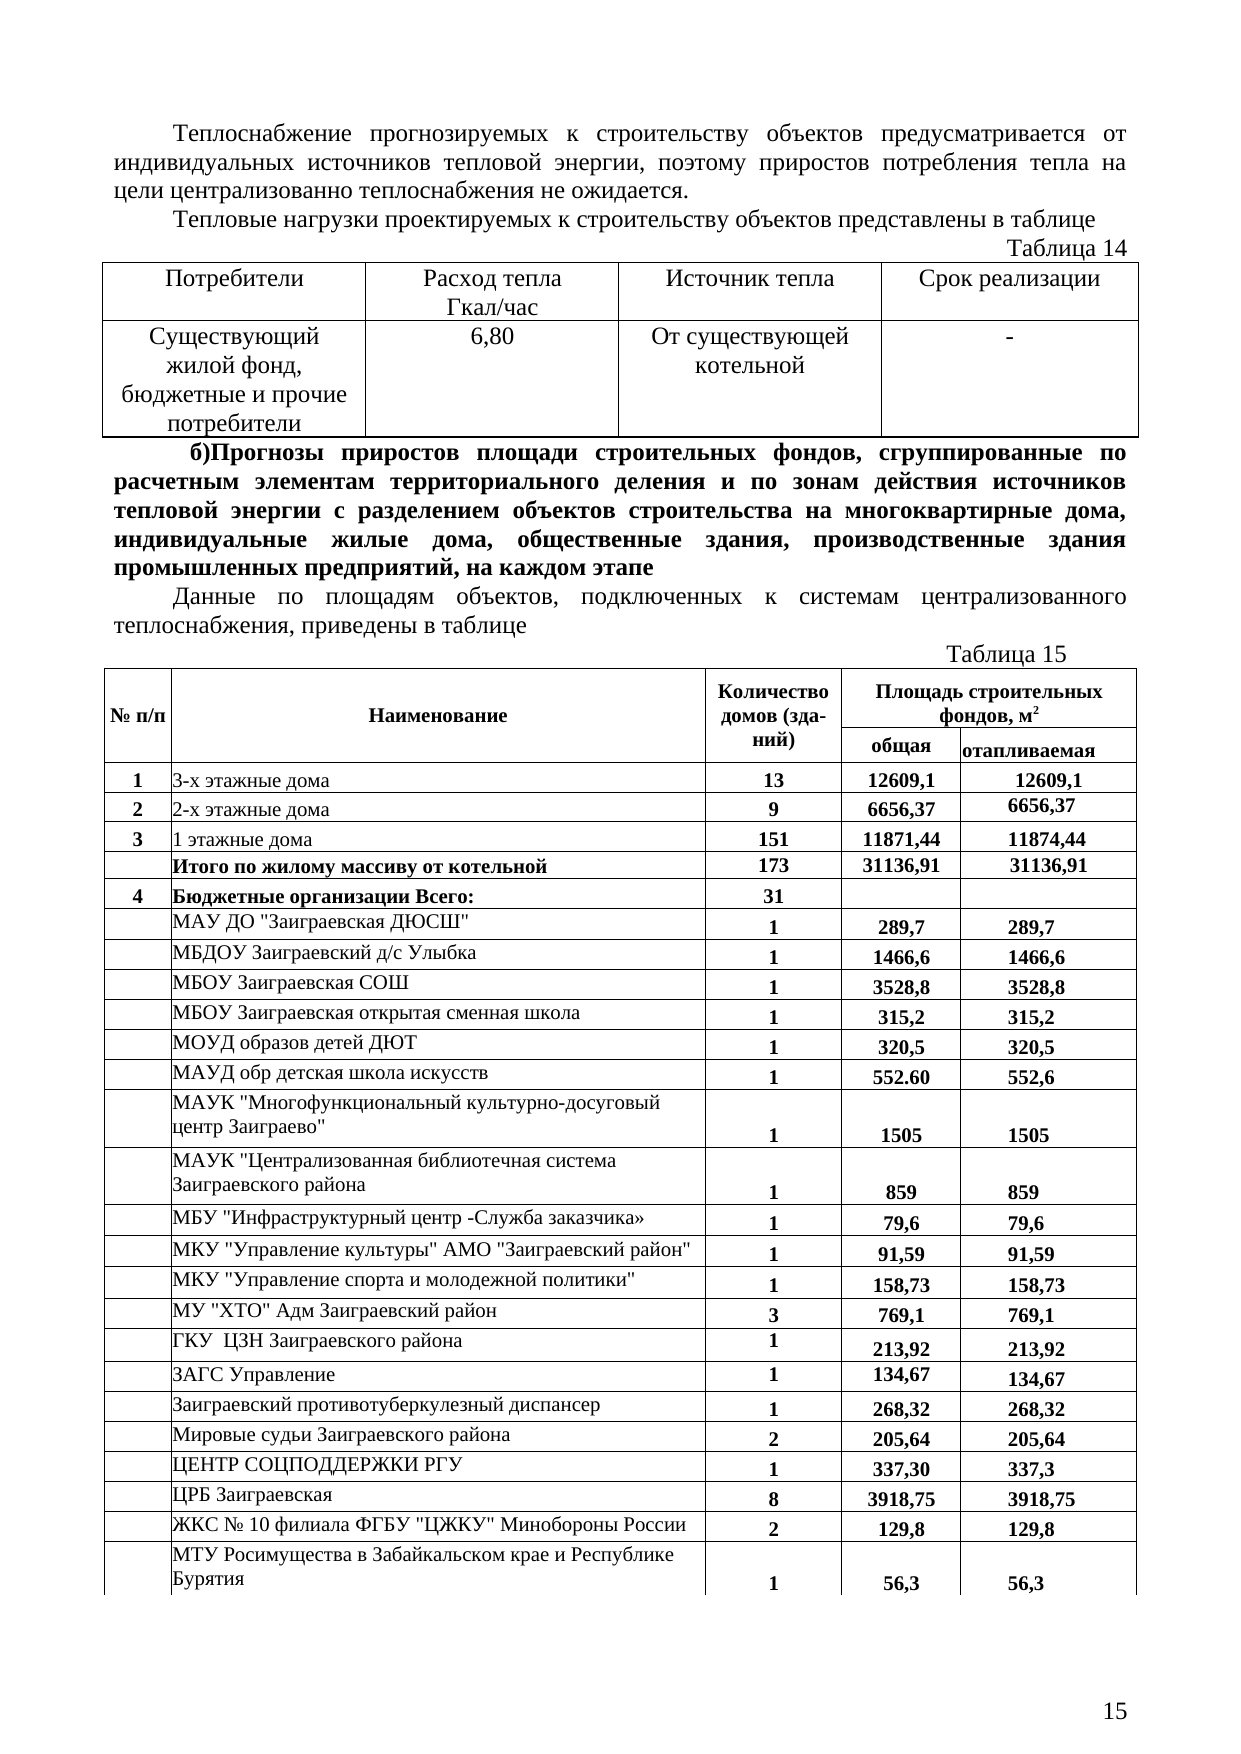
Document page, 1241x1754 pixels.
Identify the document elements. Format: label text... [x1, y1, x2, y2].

table_cell [105, 1452, 171, 1481]
table_cell 3528,8 [842, 970, 960, 999]
table_cell 3-х этажные дома [172, 763, 705, 792]
table_cell 289,7 [842, 909, 960, 939]
table_cell 1 [706, 1542, 841, 1595]
table_cell 2 [105, 793, 171, 821]
table_cell [842, 879, 960, 908]
table_cell 6656,37 [842, 793, 960, 821]
table_cell 91,59 [842, 1236, 960, 1266]
table_cell 56,3 [961, 1542, 1136, 1595]
table_cell МАУК "Многофункциональный культурно-досуговый центр Заиграево" [172, 1090, 705, 1147]
table_cell ЦЕНТР СОЦПОДДЕРЖКИ РГУ [172, 1452, 705, 1481]
table_cell 31136,91 [842, 852, 960, 878]
table_cell отапливаемая [961, 728, 1136, 762]
table_cell 1505 [961, 1090, 1136, 1147]
table_cell [105, 970, 171, 999]
table_cell 1 [706, 1362, 841, 1391]
table_cell 1 [706, 1267, 841, 1297]
table_cell 1505 [842, 1090, 960, 1147]
table_cell 151 [706, 822, 841, 851]
text Таблица 15 [113, 639, 1127, 667]
table_cell 8 [706, 1482, 841, 1511]
table_cell 1 [105, 763, 171, 792]
table_cell 13 [706, 763, 841, 792]
table_cell 129,8 [961, 1512, 1136, 1541]
table_cell 769,1 [961, 1299, 1136, 1327]
table_header № п/п [105, 669, 171, 762]
table_cell МБОУ Заиграевская открытая сменная школа [172, 1000, 705, 1029]
table_cell 56,3 [842, 1542, 960, 1595]
table_cell [105, 1090, 171, 1147]
table_cell 1 [706, 1329, 841, 1361]
table_cell 315,2 [842, 1000, 960, 1029]
table_cell Заиграевский противотуберкулезный диспансер [172, 1392, 705, 1421]
table_cell 3528,8 [961, 970, 1136, 999]
table_cell 6656,37 [961, 793, 1136, 821]
table_cell 213,92 [842, 1329, 960, 1361]
table_cell 1 [706, 1205, 841, 1235]
table_cell [105, 1205, 171, 1235]
table_cell 1 [706, 1452, 841, 1481]
table_cell 1 [706, 1392, 841, 1421]
table_cell [105, 1362, 171, 1391]
table_cell 3 [105, 822, 171, 851]
table_cell Существующий жилой фонд, бюджетные и прочие потребители [103, 321, 365, 436]
table_cell 3918,75 [961, 1482, 1136, 1511]
table_cell [105, 1542, 171, 1595]
table_cell 552.60 [842, 1060, 960, 1089]
table_header Срок реализации [882, 263, 1138, 320]
table_cell 1466,6 [842, 940, 960, 969]
table_cell 337,30 [842, 1452, 960, 1481]
table_cell 12609,1 [842, 763, 960, 792]
table_cell 1 [706, 940, 841, 969]
table_cell 315,2 [961, 1000, 1136, 1029]
table_cell 9 [706, 793, 841, 821]
table_cell 289,7 [961, 909, 1136, 939]
table_cell От существующей котельной [619, 321, 881, 436]
table_cell 1 [706, 909, 841, 939]
table_cell ЦРБ Заиграевская [172, 1482, 705, 1511]
table_header Наименование [172, 669, 705, 762]
table_cell 337,3 [961, 1452, 1136, 1481]
table_cell 79,6 [842, 1205, 960, 1235]
table_cell 1 [706, 1030, 841, 1059]
table_cell [105, 1000, 171, 1029]
table_cell [105, 1148, 171, 1204]
table_cell 31136,91 [961, 852, 1136, 878]
text Данные по площадям объектов, подключенных к системам централизованного теплоснабжения, приведены в таблице [113, 581, 1127, 639]
table_cell [105, 1267, 171, 1297]
table_cell 158,73 [961, 1267, 1136, 1297]
table_cell МКУ "Управление спорта и молодежной политики" [172, 1267, 705, 1297]
table_cell Бюджетные организации Всего: [172, 879, 705, 908]
table_cell - [882, 321, 1138, 436]
table_cell [105, 1512, 171, 1541]
table_cell 2-х этажные дома [172, 793, 705, 821]
table_cell 3 [706, 1299, 841, 1327]
table_cell 3918,75 [842, 1482, 960, 1511]
table_cell общая [842, 728, 960, 762]
table_cell 1466,6 [961, 940, 1136, 969]
table_cell 2 [706, 1512, 841, 1541]
table_cell 1 [706, 1060, 841, 1089]
table_cell [105, 1482, 171, 1511]
table_cell [105, 940, 171, 969]
table_cell [105, 1030, 171, 1059]
table_cell Мировые судьи Заиграевского района [172, 1422, 705, 1451]
table_cell 129,8 [842, 1512, 960, 1541]
table_cell Итого по жилому массиву от котельной [172, 852, 705, 878]
table_header Количество домов (зданий) [706, 669, 841, 762]
table_cell [105, 1422, 171, 1451]
table_cell 134,67 [961, 1362, 1136, 1391]
table_cell 320,5 [961, 1030, 1136, 1059]
table_cell [961, 879, 1136, 908]
table_cell 12609,1 [961, 763, 1136, 792]
table_header Источник тепла [619, 263, 881, 320]
table_cell МАУК "Централизованная библиотечная система Заиграевского района [172, 1148, 705, 1204]
table_cell 91,59 [961, 1236, 1136, 1266]
table_cell 158,73 [842, 1267, 960, 1297]
table_cell 769,1 [842, 1299, 960, 1327]
table_cell 11871,44 [842, 822, 960, 851]
table_cell [105, 1392, 171, 1421]
text Таблица 14 [113, 233, 1127, 262]
table_cell ЗАГС Управление [172, 1362, 705, 1391]
text Теплоснабжение прогнозируемых к строительству объектов предусматривается от индивидуальных источников тепловой энергии, поэтому приростов потребления тепла на цели централизованно теплоснабжения не ожидается. [113, 118, 1127, 204]
table_header Расход тепла Гкал/час [366, 263, 618, 320]
table_cell МБДОУ Заиграевский д/с Улыбка [172, 940, 705, 969]
table_cell 1 [706, 1090, 841, 1147]
table_cell ГКУ ЦЗН Заиграевского района [172, 1329, 705, 1361]
table_cell МАУД обр детская школа искусств [172, 1060, 705, 1089]
table_cell 1 этажные дома [172, 822, 705, 851]
table_cell 205,64 [961, 1422, 1136, 1451]
table_cell 2 [706, 1422, 841, 1451]
table_cell [105, 1329, 171, 1361]
table_cell 173 [706, 852, 841, 878]
table_cell 31 [706, 879, 841, 908]
table_cell [105, 1299, 171, 1327]
table_cell МБОУ Заиграевская СОШ [172, 970, 705, 999]
table_cell 1 [706, 1148, 841, 1204]
table_cell ЖКС № 10 филиала ФГБУ "ЦЖКУ" Минобороны России по ВВО [172, 1512, 705, 1541]
table_cell 79,6 [961, 1205, 1136, 1235]
table_header Потребители [103, 263, 365, 320]
table_cell 134,67 [842, 1362, 960, 1391]
table_cell 268,32 [961, 1392, 1136, 1421]
table_cell МУ "ХТО" Адм Заиграевский район [172, 1299, 705, 1327]
table_header Площадь строительных фондов, м2 [842, 669, 1136, 727]
table_cell 1 [706, 1236, 841, 1266]
table_cell МОУД образов детей ДЮТ [172, 1030, 705, 1059]
table_cell 320,5 [842, 1030, 960, 1059]
table_cell 552,6 [961, 1060, 1136, 1089]
table_cell 213,92 [961, 1329, 1136, 1361]
table_cell [105, 1236, 171, 1266]
table_cell 11874,44 [961, 822, 1136, 851]
table_cell МТУ Росимущества в Забайкальском крае и Республике Бурятия [172, 1542, 705, 1595]
table_cell 268,32 [842, 1392, 960, 1421]
table_cell 205,64 [842, 1422, 960, 1451]
table_cell 6,80 [366, 321, 618, 436]
table_cell МКУ "Управление культуры" АМО "Заиграевский район" [172, 1236, 705, 1266]
text Тепловые нагрузки проектируемых к строительству объектов представлены в таблице [113, 204, 1127, 233]
table_cell [105, 909, 171, 939]
table_cell [105, 1060, 171, 1089]
table_cell 859 [842, 1148, 960, 1204]
text б)Прогнозы приростов площади строительных фондов, сгруппированные по расчетным элементам территориального деления и по зонам действия источников тепловой энергии с разделением объектов строительства на многоквартирные дома, индивидуальные жилые дома, общественные здания, производственные здания промышленных предприятий, на каждом этапе [113, 438, 1127, 581]
table_cell [105, 852, 171, 878]
table_cell МБУ "Инфраструктурный центр -Служба заказчика» [172, 1205, 705, 1235]
table_cell 1 [706, 970, 841, 999]
table_cell МАУ ДО "Заиграевская ДЮСШ" [172, 909, 705, 939]
table_cell 859 [961, 1148, 1136, 1204]
table_cell 4 [105, 879, 171, 908]
table_cell 1 [706, 1000, 841, 1029]
